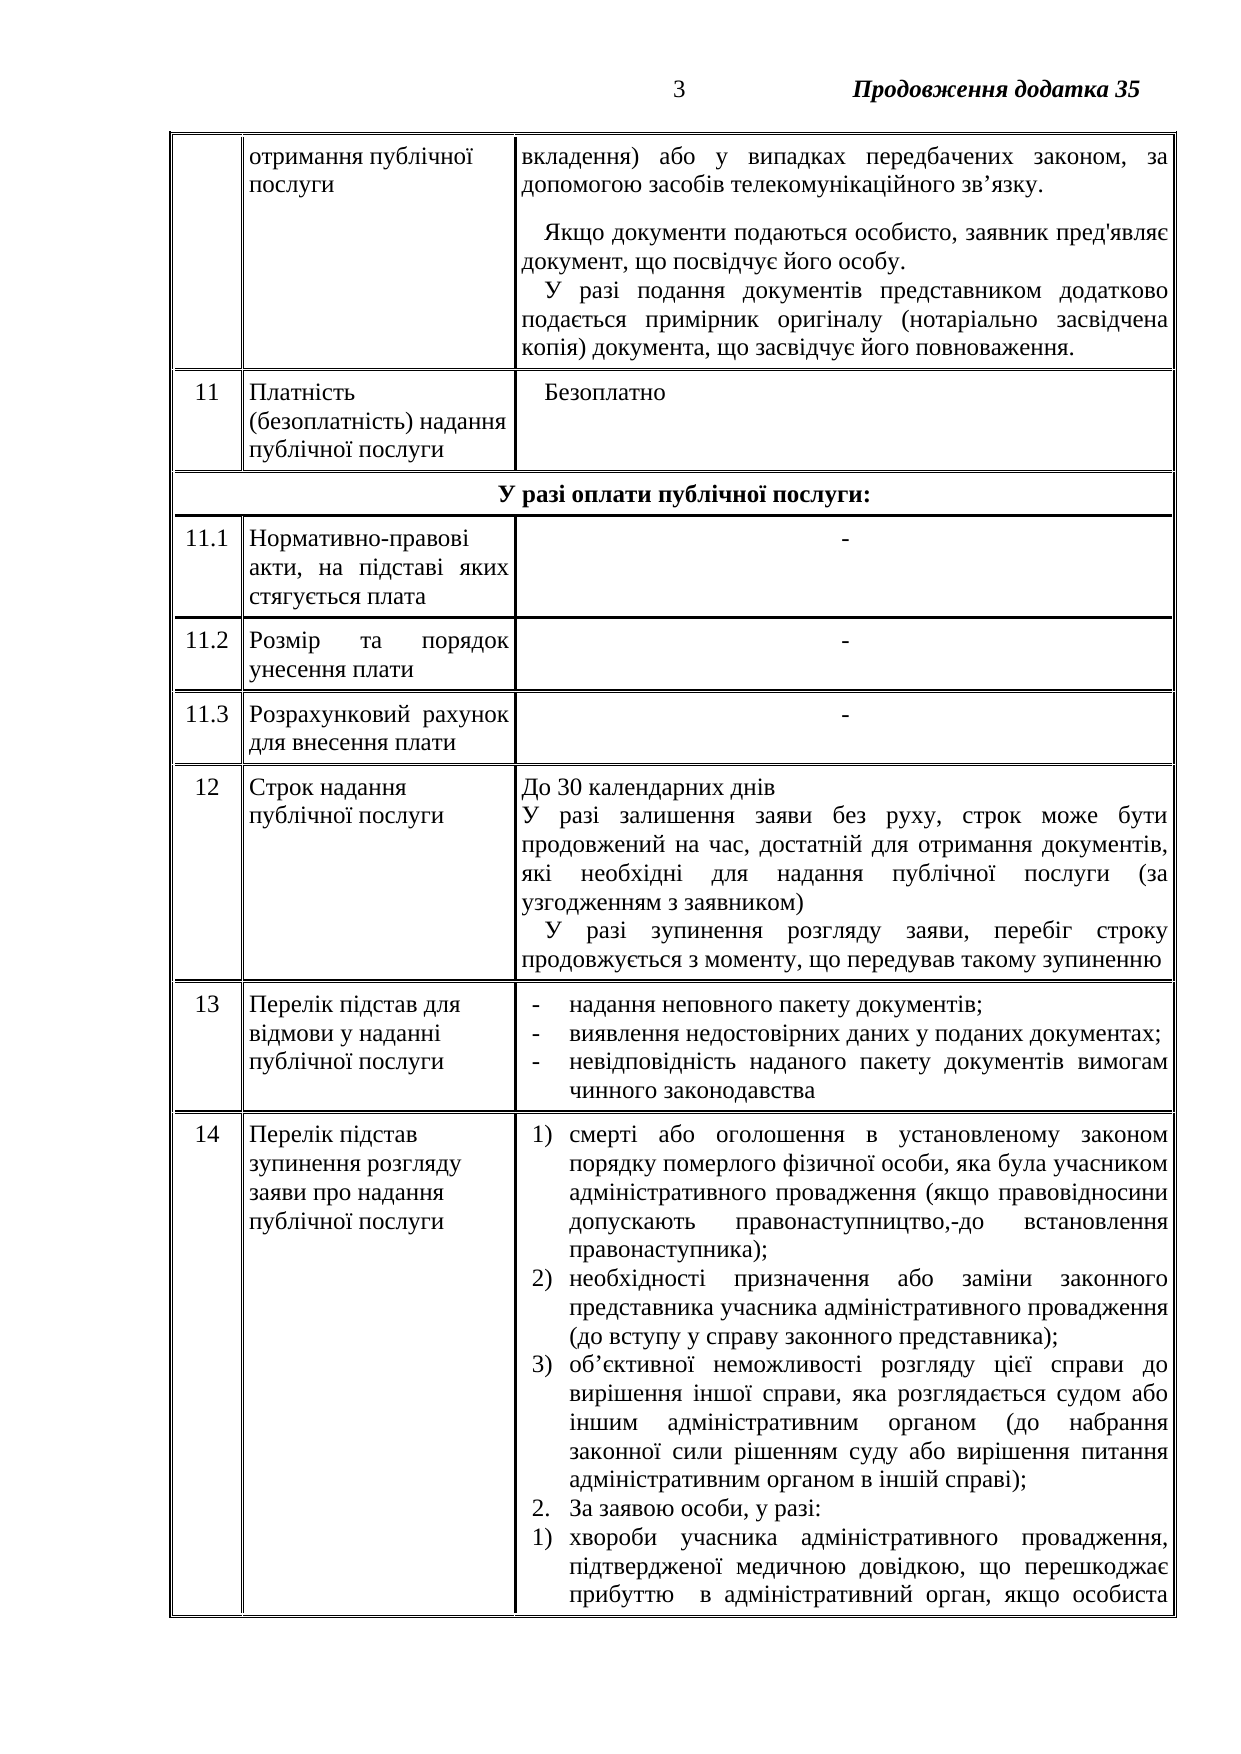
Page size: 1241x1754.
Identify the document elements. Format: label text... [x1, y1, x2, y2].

table_cell 10 [173, 135, 243, 367]
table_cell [243, 1114, 515, 1614]
table_cell Строк надання публічної послуги [244, 766, 514, 979]
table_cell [243, 133, 515, 367]
table_cell - [517, 689, 1174, 762]
table_cell надання неповного пакету документів; виявлення недостовірних даних у поданих документах; невідповідність наданого пакету документів вимогам чинного законодавства [517, 979, 1174, 1110]
table_cell - [517, 514, 1173, 616]
table_cell Розмір та порядок унесення плати [244, 619, 514, 689]
table_cell 14 [173, 1110, 243, 1614]
table_cell - [517, 616, 1173, 689]
table_cell Платність (безоплатність) надання публічної послуги [244, 371, 514, 469]
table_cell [515, 135, 1173, 367]
table_cell 11 [173, 368, 241, 469]
table_cell 11.1 [173, 514, 241, 616]
table_cell До 30 календарних днів У разі залишення заяви без руху, строк може бути продовжений на час, достатній для отримання документів, які необхідні для надання публічної послуги (за узгодженням з заявником) У разі зупинення розгляду заяви, перебіг строку продовжується з моменту, що передував такому зупиненню [517, 763, 1174, 979]
table_cell Безоплатно [517, 368, 1174, 469]
table_cell 11.2 [173, 616, 241, 689]
table_cell 11.3 [173, 689, 241, 762]
table_cell Розрахунковий рахунок для внесення плати [244, 693, 514, 762]
table_cell 13 [173, 979, 241, 1110]
table_cell 12 [173, 763, 241, 979]
table_cell У разі оплати публічної послуги: [173, 470, 1174, 514]
table_cell Нормативно-правові акти, на підставі яких стягується плата [244, 517, 514, 616]
table_cell Перелік підстав для відмови у наданні публічної послуги [244, 983, 514, 1110]
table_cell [515, 1110, 1174, 1614]
